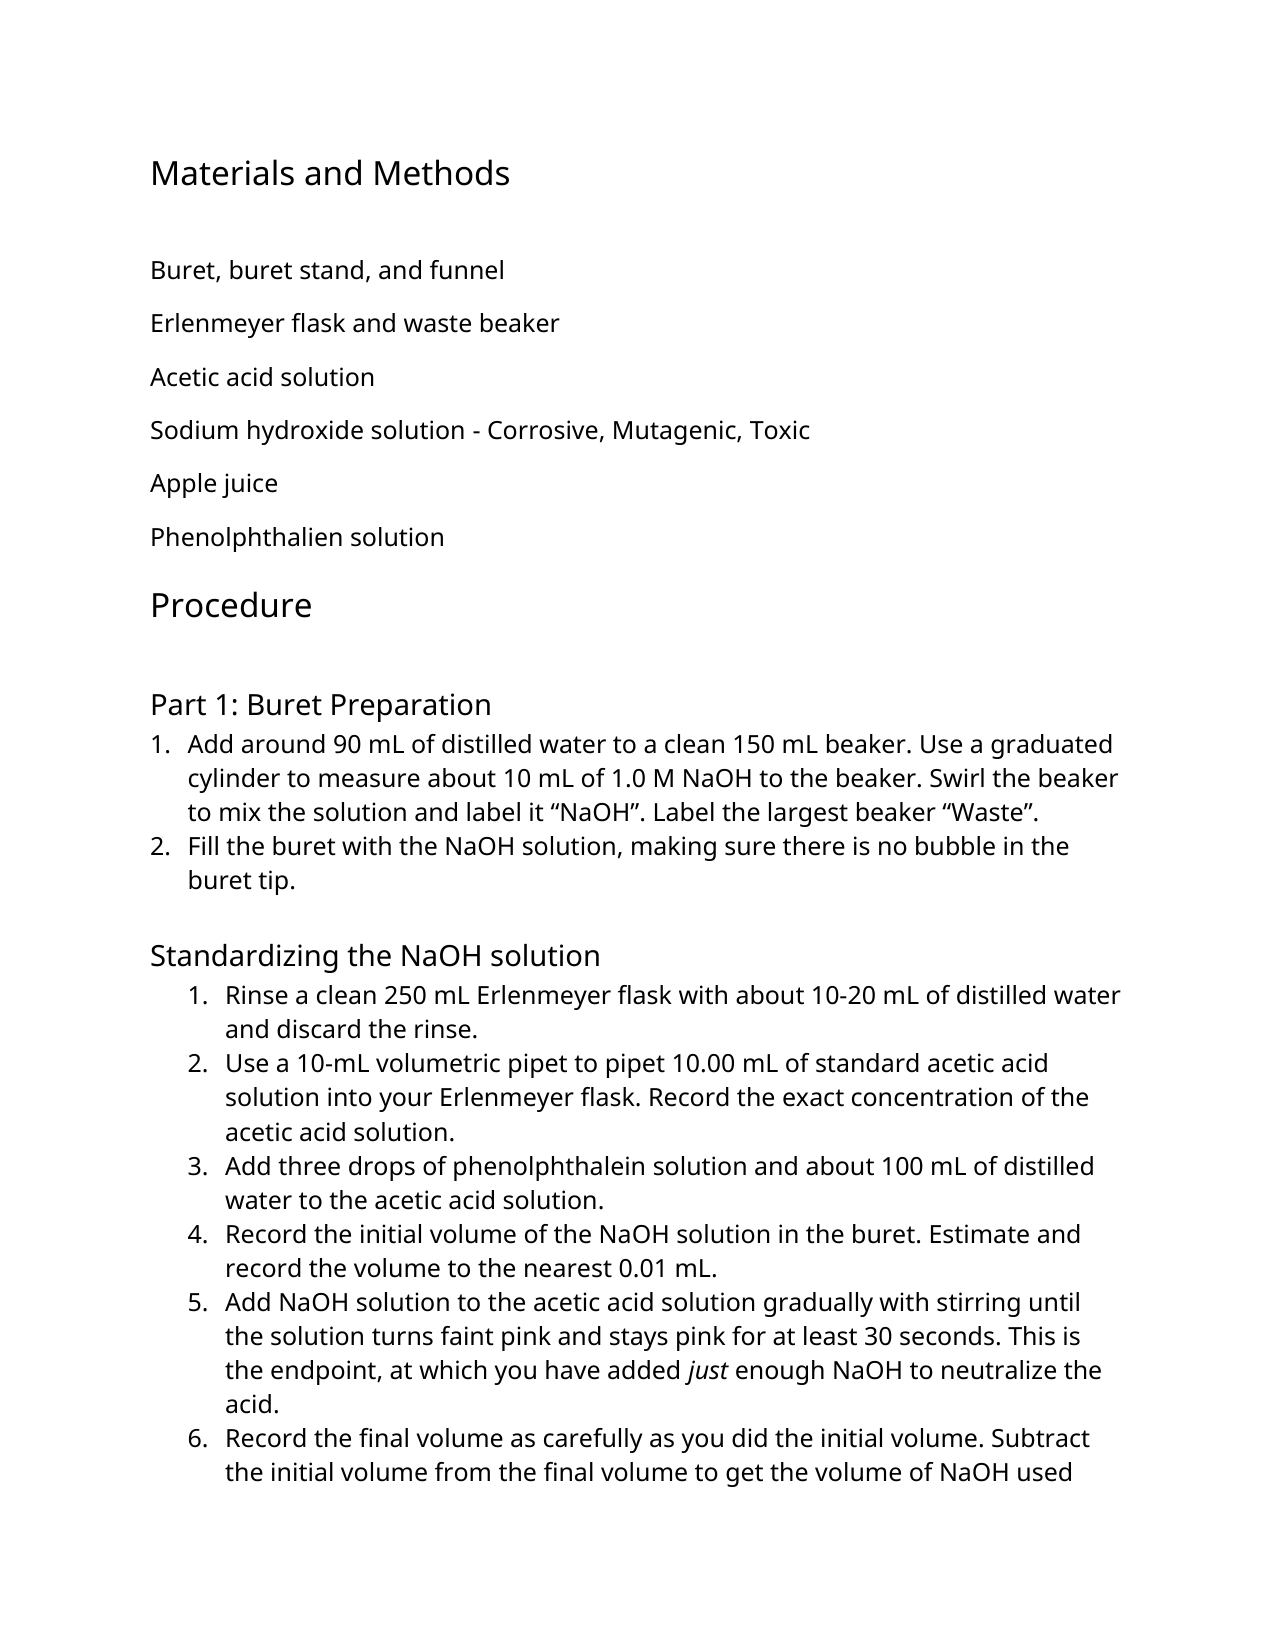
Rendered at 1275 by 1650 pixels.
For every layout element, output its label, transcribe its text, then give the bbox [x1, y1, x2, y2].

list Record the initial volume of the NaOH solution in the buret. Estimate and record the volume to the nearest 0.01 mL. [187, 1216, 1125, 1284]
subtitle Part 1: Buret Preparation [150, 684, 1125, 723]
list Add around 90 mL of distilled water to a clean 150 mL beaker. Use a graduated cylinder to measure about 10 mL of 1.0 M NaOH to the beaker. Swirl the beaker to mix the solution and label it “NaOH”. Label the largest beaker “Waste”. [150, 727, 1125, 829]
text Buret, buret stand, and funnel [150, 252, 1125, 286]
text Phenolphthalien solution [150, 519, 1125, 554]
subtitle Materials and Methods [150, 150, 1125, 195]
subtitle Procedure [150, 581, 1125, 627]
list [187, 1421, 1125, 1489]
text Erlenmeyer flask and waste beaker [150, 306, 1125, 340]
text Sodium hydroxide solution - Corrosive, Mutagenic, Toxic [150, 413, 1125, 447]
list Add three drops of phenolphthalein solution and about 100 mL of distilled water to the acetic acid solution. [187, 1148, 1125, 1216]
subtitle Standardizing the NaOH solution [150, 935, 1125, 975]
text Acetic acid solution [150, 359, 1125, 393]
list Add NaOH solution to the acetic acid solution gradually with stirring until the solution turns faint pink and stays pink for at least 30 seconds. This is the endpoint, at which you have added just enough NaOH to neutralize the acid. [187, 1284, 1125, 1421]
list Rinse a clean 250 mL Erlenmeyer flask with about 10-20 mL of distilled water and discard the rinse. [187, 978, 1125, 1046]
text Apple juice [150, 466, 1125, 500]
list Fill the buret with the NaOH solution, making sure there is no bubble in the buret tip. [150, 829, 1125, 897]
list Use a 10-mL volumetric pipet to pipet 10.00 mL of standard acetic acid solution into your Erlenmeyer flask. Record the exact concentration of the acetic acid solution. [187, 1046, 1125, 1148]
